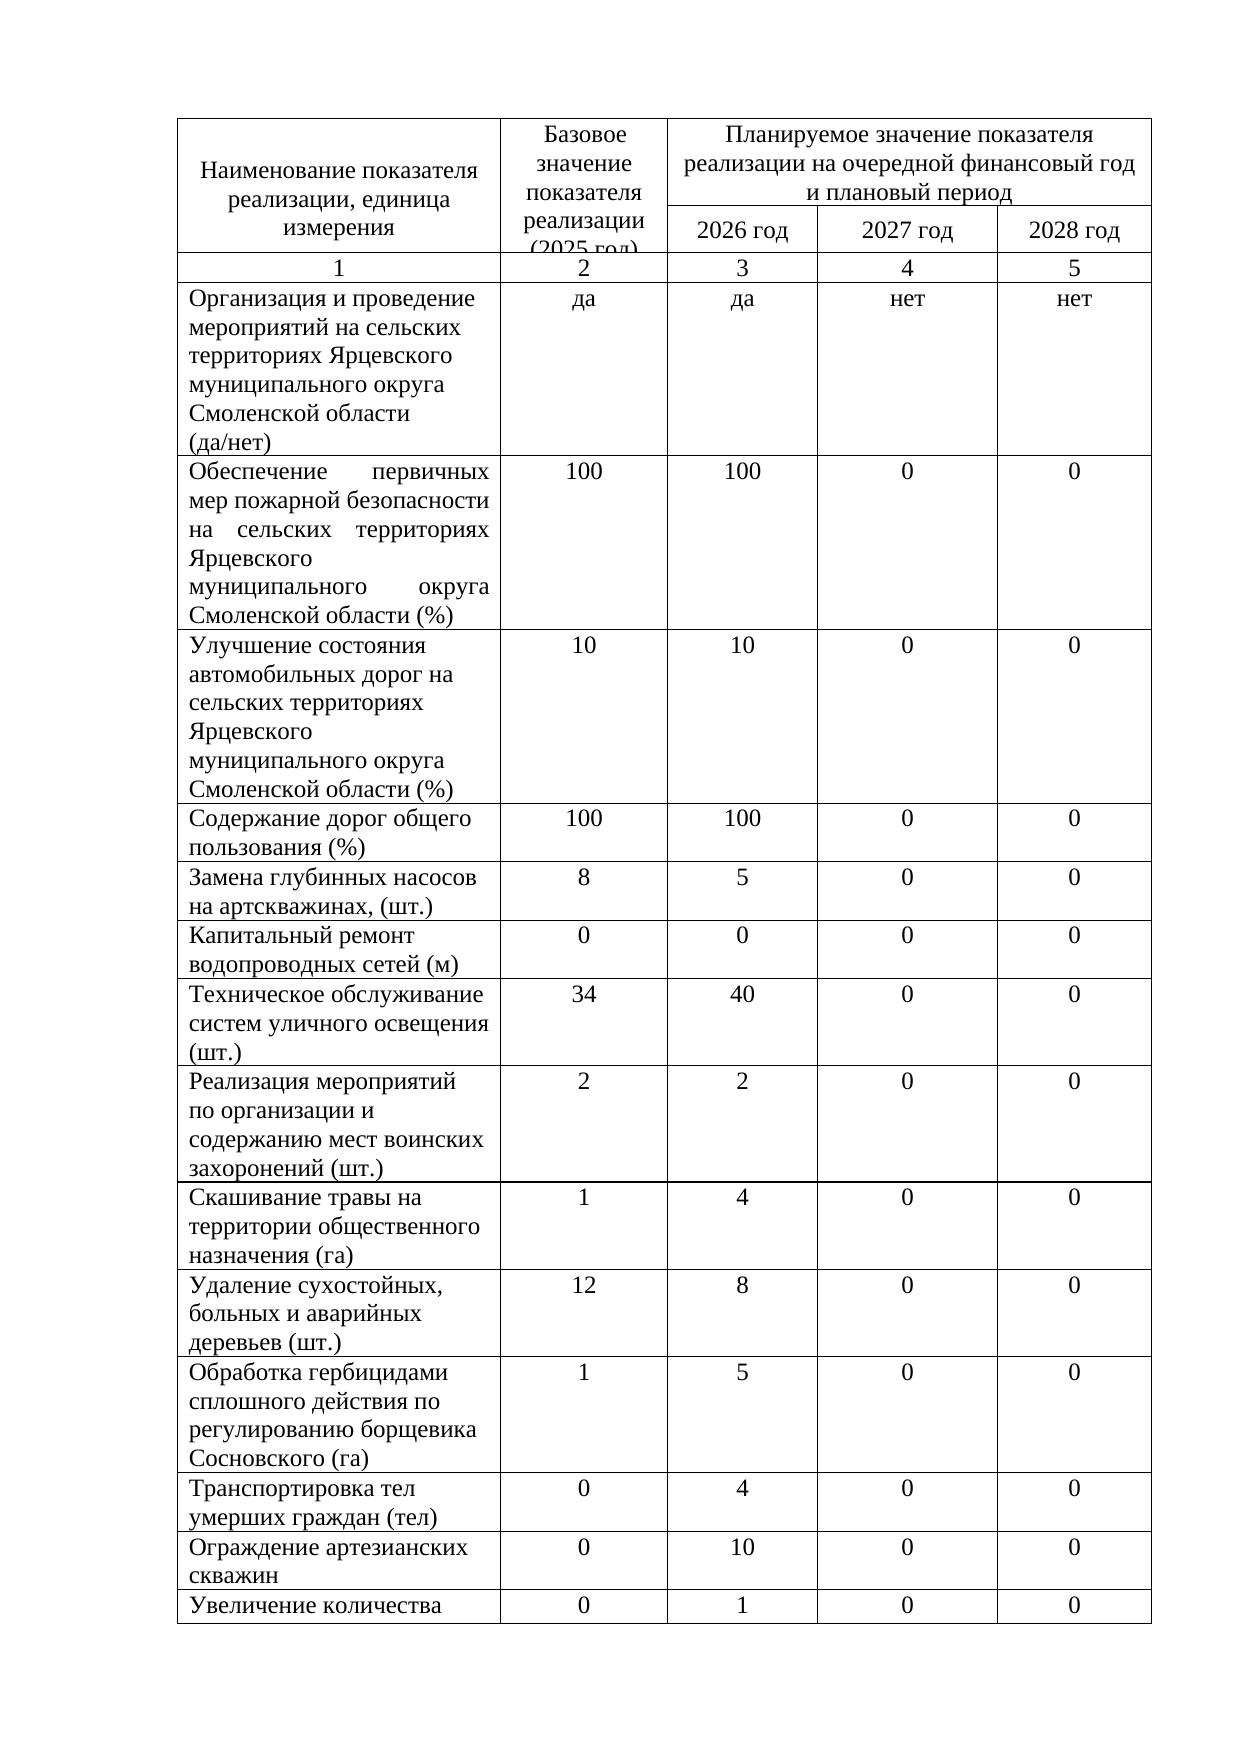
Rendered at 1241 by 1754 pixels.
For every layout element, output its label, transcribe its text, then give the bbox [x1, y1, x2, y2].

table_cell 100 [501, 456, 667, 629]
table_cell 0 [998, 1357, 1151, 1472]
table_cell 0 [998, 921, 1151, 978]
table_cell 0 [501, 1590, 667, 1622]
table_header Наименование показателя реализации, единица измерения [178, 119, 500, 252]
table_cell 0 [998, 979, 1151, 1065]
table_cell Транспортировка тел умерших граждан (тел) [178, 1473, 500, 1531]
table_cell 1 [501, 1357, 667, 1472]
table_cell нет [998, 283, 1151, 455]
table_cell Реализация мероприятий по организации и содержанию мест воинских захоронений (шт.) [178, 1066, 500, 1181]
table_cell 5 [668, 1357, 817, 1472]
table_cell 0 [818, 979, 997, 1065]
table_cell 0 [818, 1357, 997, 1472]
table_cell 1 [668, 1590, 817, 1622]
table_cell 0 [818, 1590, 997, 1622]
table_cell 2028 год [998, 206, 1151, 252]
table_cell 8 [501, 862, 667, 919]
table_cell 10 [501, 630, 667, 802]
table_cell Организация и проведение мероприятий на сельских территориях Ярцевского муниципального округа Смоленской области (да/нет) [178, 283, 500, 455]
table_cell 10 [668, 630, 817, 802]
table_cell 3 [668, 253, 817, 282]
table_cell 0 [998, 1590, 1151, 1622]
table_header Планируемое значение показателя реализации на очередной финансовый год и плановый период [668, 119, 1151, 205]
table_cell 12 [501, 1270, 667, 1356]
table_cell 2 [668, 1066, 817, 1181]
table_cell Техническое обслуживание систем уличного освещения (шт.) [178, 979, 500, 1065]
table_cell 0 [998, 1066, 1151, 1181]
table_cell Обеспечение первичных мер пожарной безопасности на сельских территориях Ярцевского муниципального округа Смоленской области (%) [178, 456, 500, 629]
table_cell 100 [668, 804, 817, 861]
table_cell 4 [818, 253, 997, 282]
table_cell 0 [501, 921, 667, 978]
table_cell 34 [501, 979, 667, 1065]
table_cell 2 [501, 253, 667, 282]
table_cell Удаление сухостойных, больных и аварийных деревьев (шт.) [178, 1270, 500, 1356]
table_cell 0 [998, 1532, 1151, 1589]
table_cell 5 [998, 253, 1151, 282]
table_cell 2027 год [818, 206, 997, 252]
table_cell Замена глубинных насосов на артскважинах, (шт.) [178, 862, 500, 919]
table_cell 100 [668, 456, 817, 629]
table_cell Увеличение количества созданных добровольных пожарных дружин (ДПД) (кол-во.) [178, 1590, 500, 1622]
table_cell 0 [998, 1183, 1151, 1269]
table_cell 1 [178, 253, 500, 282]
table_cell 0 [818, 862, 997, 919]
table_cell 0 [818, 456, 997, 629]
table_cell 2 [501, 1066, 667, 1181]
table_cell 0 [818, 804, 997, 861]
table_cell Скашивание травы на территории общественного назначения (га) [178, 1183, 500, 1269]
table_cell 0 [998, 862, 1151, 919]
table_cell 0 [501, 1532, 667, 1589]
table_cell 2026 год [668, 206, 817, 252]
table_cell 4 [668, 1183, 817, 1269]
table_cell 0 [998, 804, 1151, 861]
table_cell 0 [998, 1473, 1151, 1531]
table_cell 0 [998, 1270, 1151, 1356]
table_cell 5 [668, 862, 817, 919]
table_cell 0 [998, 630, 1151, 802]
table_cell 0 [818, 1183, 997, 1269]
table_cell 8 [668, 1270, 817, 1356]
table_cell 0 [818, 1270, 997, 1356]
table_header Базовое значение показателя реализации (2025 год) [501, 119, 667, 252]
table_cell да [501, 283, 667, 455]
table_cell 0 [818, 1473, 997, 1531]
table_cell Ограждение артезианских скважин [178, 1532, 500, 1589]
table_cell Улучшение состояния автомобильных дорог на сельских территориях Ярцевского муниципального округа Смоленской области (%) [178, 630, 500, 802]
table_cell 0 [818, 1066, 997, 1181]
table_cell 0 [668, 921, 817, 978]
table_cell 100 [501, 804, 667, 861]
table_cell Капитальный ремонт водопроводных сетей (м) [178, 921, 500, 978]
table_cell 0 [818, 630, 997, 802]
table_cell нет [818, 283, 997, 455]
table_cell Обработка гербицидами сплошного действия по регулированию борщевика Сосновского (га) [178, 1357, 500, 1472]
table_cell 10 [668, 1532, 817, 1589]
table_cell Содержание дорог общего пользования (%) [178, 804, 500, 861]
table_cell 0 [818, 921, 997, 978]
table_cell 40 [668, 979, 817, 1065]
table_cell да [668, 283, 817, 455]
table_cell 0 [818, 1532, 997, 1589]
table_cell 0 [501, 1473, 667, 1531]
table_cell 0 [998, 456, 1151, 629]
table_cell 1 [501, 1183, 667, 1269]
table_cell 4 [668, 1473, 817, 1531]
